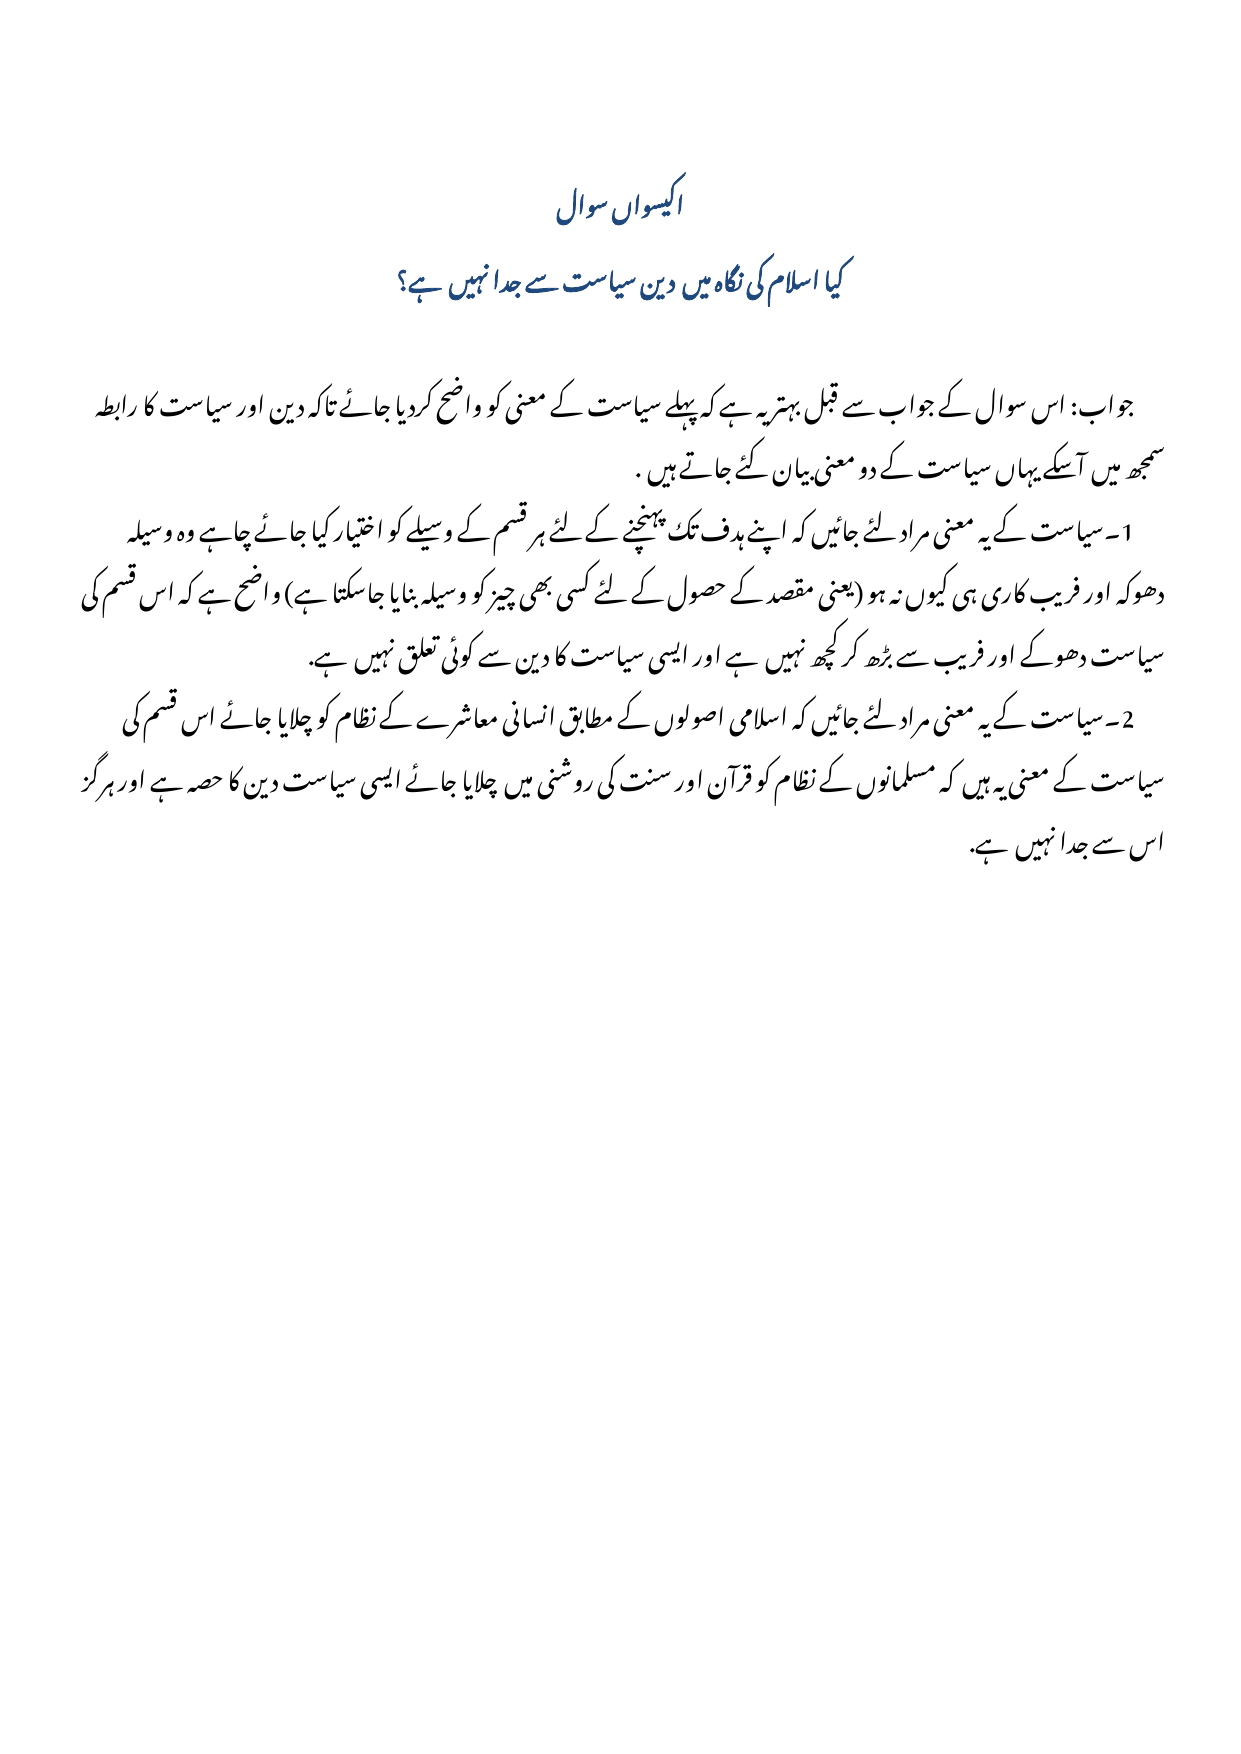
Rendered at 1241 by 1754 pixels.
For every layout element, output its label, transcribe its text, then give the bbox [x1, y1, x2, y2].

text 2۔سیاست کے یہ معنی مراد لئے جائیں کہ اسلامی اصولوں کے مطابق انسانی معاشرے کے نظام کو چلایا جائے اس قسم کی سیاست کے معنی یہ ہیں کہ مسلمانوں کے نظام کو قرآن اور سنت کی روشنی میں چلایا جائے ایسی سیاست دین کا حصہ ہے اور ہرگز اس سے جدا نہیں ہے. [75, 681, 1165, 869]
subtitle اکیسواں سوال [75, 169, 1165, 231]
subtitle کیا اسلام کی نگاہ میں دین سیاست سے جدا نہیں ہے؟ [75, 244, 1165, 306]
text 1۔سیاست کے یہ معنی مراد لئے جائیں کہ اپنے ہدف تک پہنچنے کے لئے ہر قسم کے وسیلے کو اختیار کیا جائے چاہے وہ وسیلہ دھوکہ اور فریب کاری ہی کیوں نہ ہو (یعنی مقصد کے حصول کے لئے کسی بھی چیز کو وسیلہ بنایا جاسکتا ہے) واضح ہے کہ اس قسم کی سیاست دھوکے اور فریب سے بڑھ کر کچھ نہیں ہے اور ایسی سیاست کا دین سے کوئی تعلق نہیں ہے. [75, 494, 1165, 681]
text جواب: اس سوال کے جواب سے قبل بہتر یہ ہے کہ پہلے سیاست کے معنی کو واضح کردیا جائے تاکہ دین اور سیاست کا رابطہ سمجھ میں آسکے یہاں سیاست کے دو معنی بیان کئے جاتے ہیں . [75, 369, 1165, 494]
